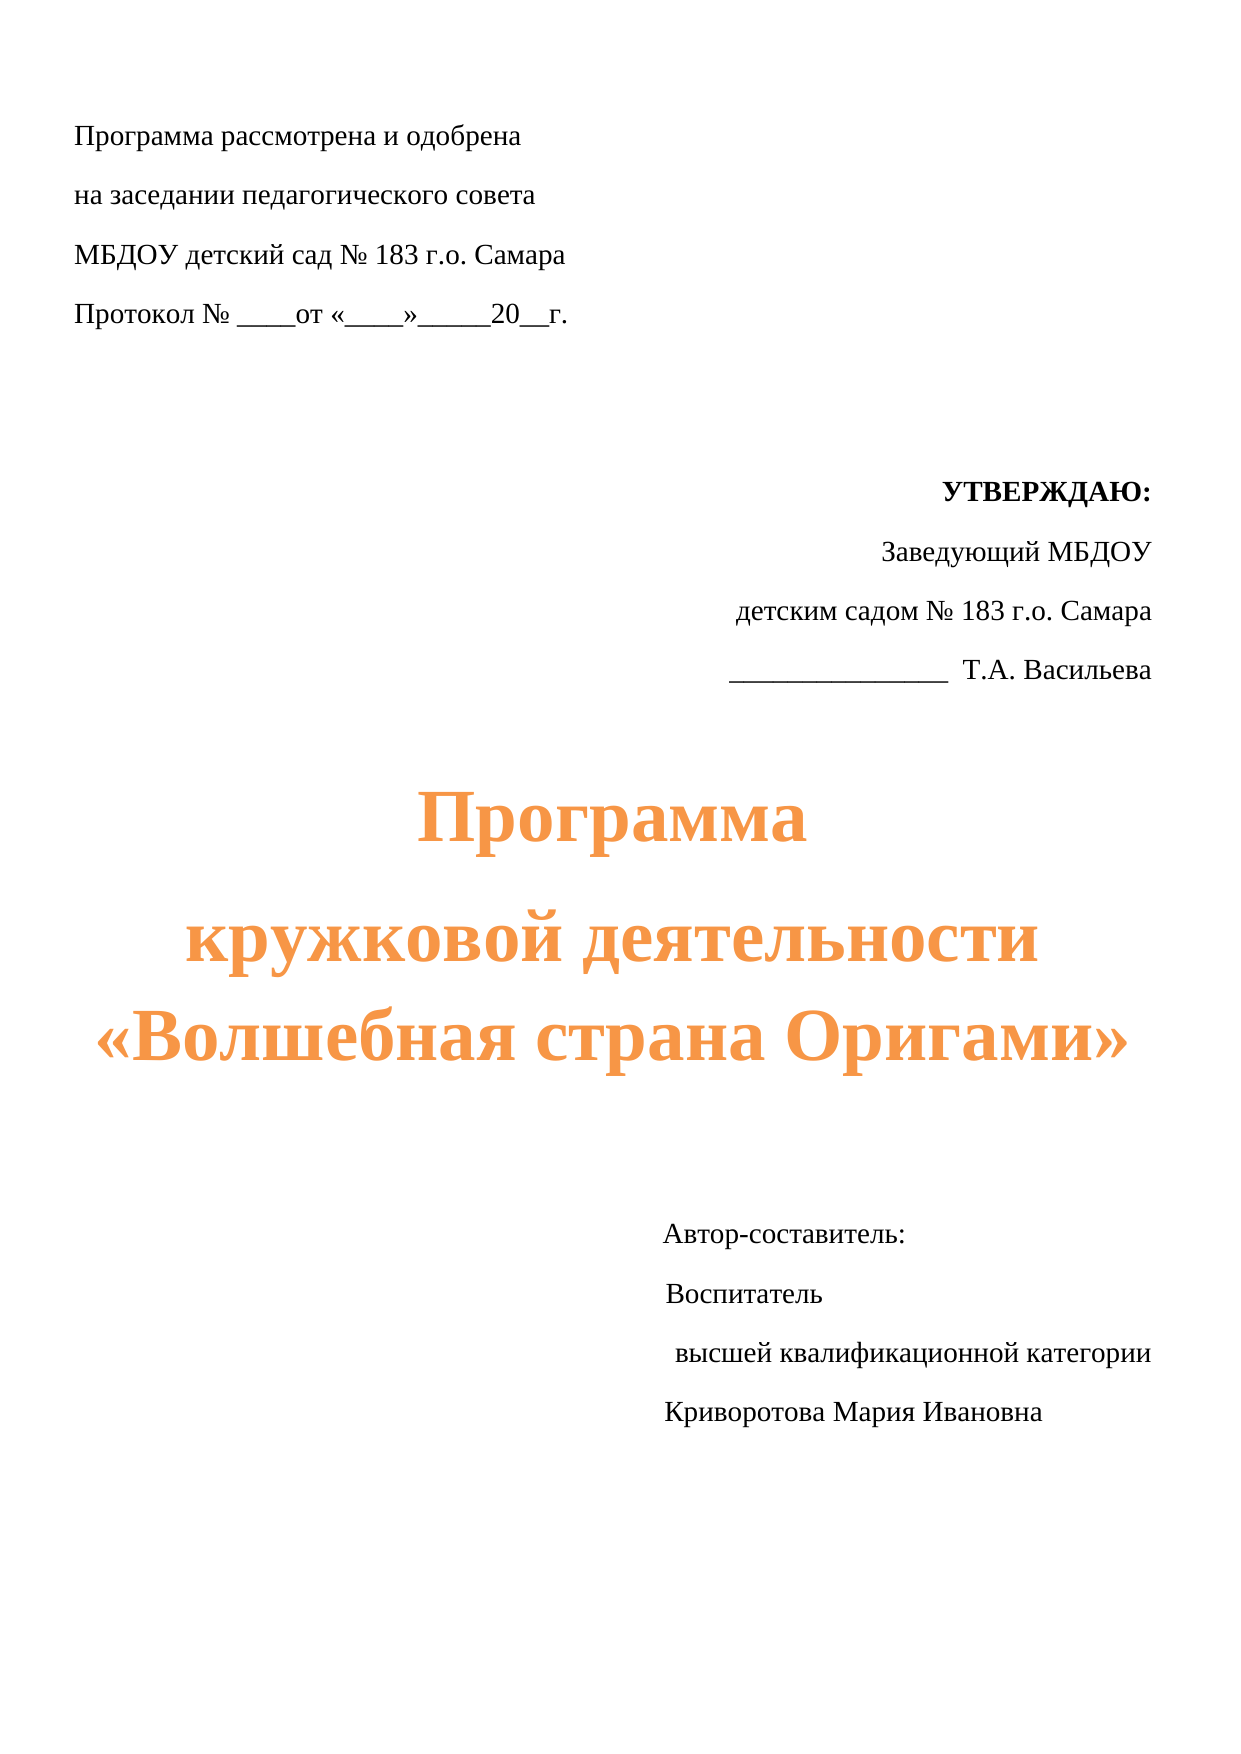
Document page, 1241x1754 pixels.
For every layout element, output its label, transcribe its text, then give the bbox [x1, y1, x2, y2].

text Программа рассмотрена и одобрена [74, 118, 1152, 152]
text Протокол № ____от «____»_____20__г. [74, 296, 1152, 330]
text высшей квалификационной категории [74, 1335, 1152, 1369]
text Криворотова Мария Ивановна [74, 1394, 1152, 1428]
text _______________ Т.А. Васильева [74, 652, 1152, 686]
text МБДОУ детский сад № 183 г.о. Самара [74, 237, 1152, 270]
text кружковой деятельности «Волшебная страна Оригами» [74, 891, 1152, 1077]
text Воспитатель [74, 1276, 1152, 1309]
text Программа [74, 771, 1152, 857]
text детским садом № 183 г.о. Самара [74, 593, 1152, 627]
text Автор-составитель: [74, 1216, 1152, 1250]
text на заседании педагогического совета [74, 177, 1152, 211]
text УТВЕРЖДАЮ: [74, 474, 1152, 508]
text Заведующий МБДОУ [74, 534, 1152, 567]
